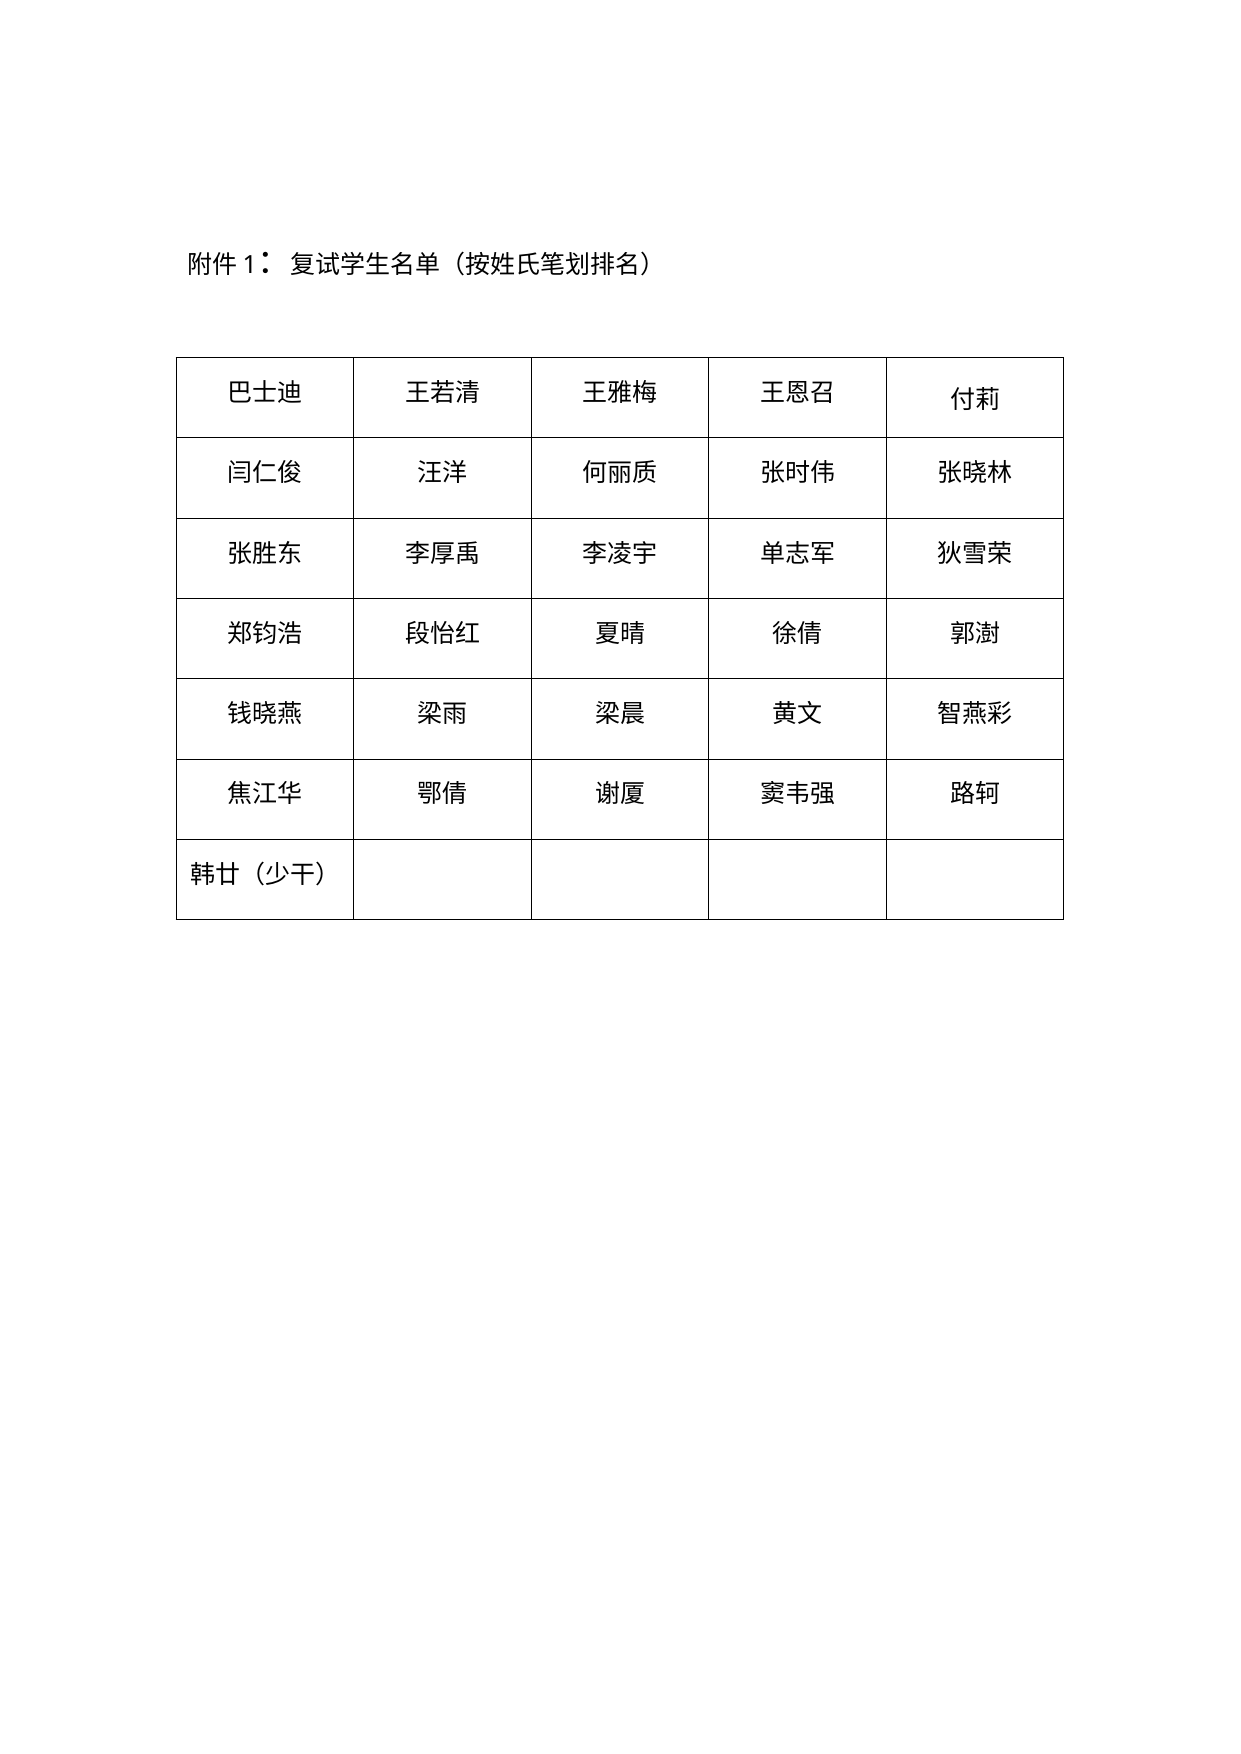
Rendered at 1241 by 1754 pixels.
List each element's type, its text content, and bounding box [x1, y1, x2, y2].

table_cell 李凌宇 [532, 519, 708, 598]
table_header 王若清 [354, 358, 531, 437]
table_cell 汪洋 [354, 438, 531, 518]
table_cell 段怡红 [354, 599, 531, 678]
text 附件1：复试学生名单（按姓氏笔划排名） [187, 227, 1053, 292]
table_cell 郭澍 [887, 599, 1063, 678]
table_cell [532, 840, 708, 919]
table_cell 李厚禹 [354, 519, 531, 598]
table_cell 徐倩 [709, 599, 886, 678]
table_header 王雅梅 [532, 358, 708, 437]
table_cell 黄文 [709, 679, 886, 758]
table_cell 韩廿（少干） [177, 840, 353, 919]
table_cell 张时伟 [709, 438, 886, 518]
table_cell 狄雪荣 [887, 519, 1063, 598]
table_cell 窦韦强 [709, 760, 886, 839]
table_cell 张胜东 [177, 519, 353, 598]
table_cell [354, 840, 531, 919]
table_header 王恩召 [709, 358, 886, 437]
table_cell 鄂倩 [354, 760, 531, 839]
table_cell 张晓林 [887, 438, 1063, 518]
table_cell 单志军 [709, 519, 886, 598]
table_cell 闫仁俊 [177, 438, 353, 518]
table_cell 梁晨 [532, 679, 708, 758]
table_header 巴士迪 [177, 358, 353, 437]
table_cell 智燕彩 [887, 679, 1063, 758]
table_cell 郑钧浩 [177, 599, 353, 678]
table_cell 路轲 [887, 760, 1063, 839]
table_cell 夏晴 [532, 599, 708, 678]
table_header 付莉 [887, 358, 1063, 437]
table_cell 钱晓燕 [177, 679, 353, 758]
table_cell [887, 840, 1063, 919]
table_cell [709, 840, 886, 919]
table_cell 谢厦 [532, 760, 708, 839]
table_cell 焦江华 [177, 760, 353, 839]
table_cell 梁雨 [354, 679, 531, 758]
table_cell 何丽质 [532, 438, 708, 518]
